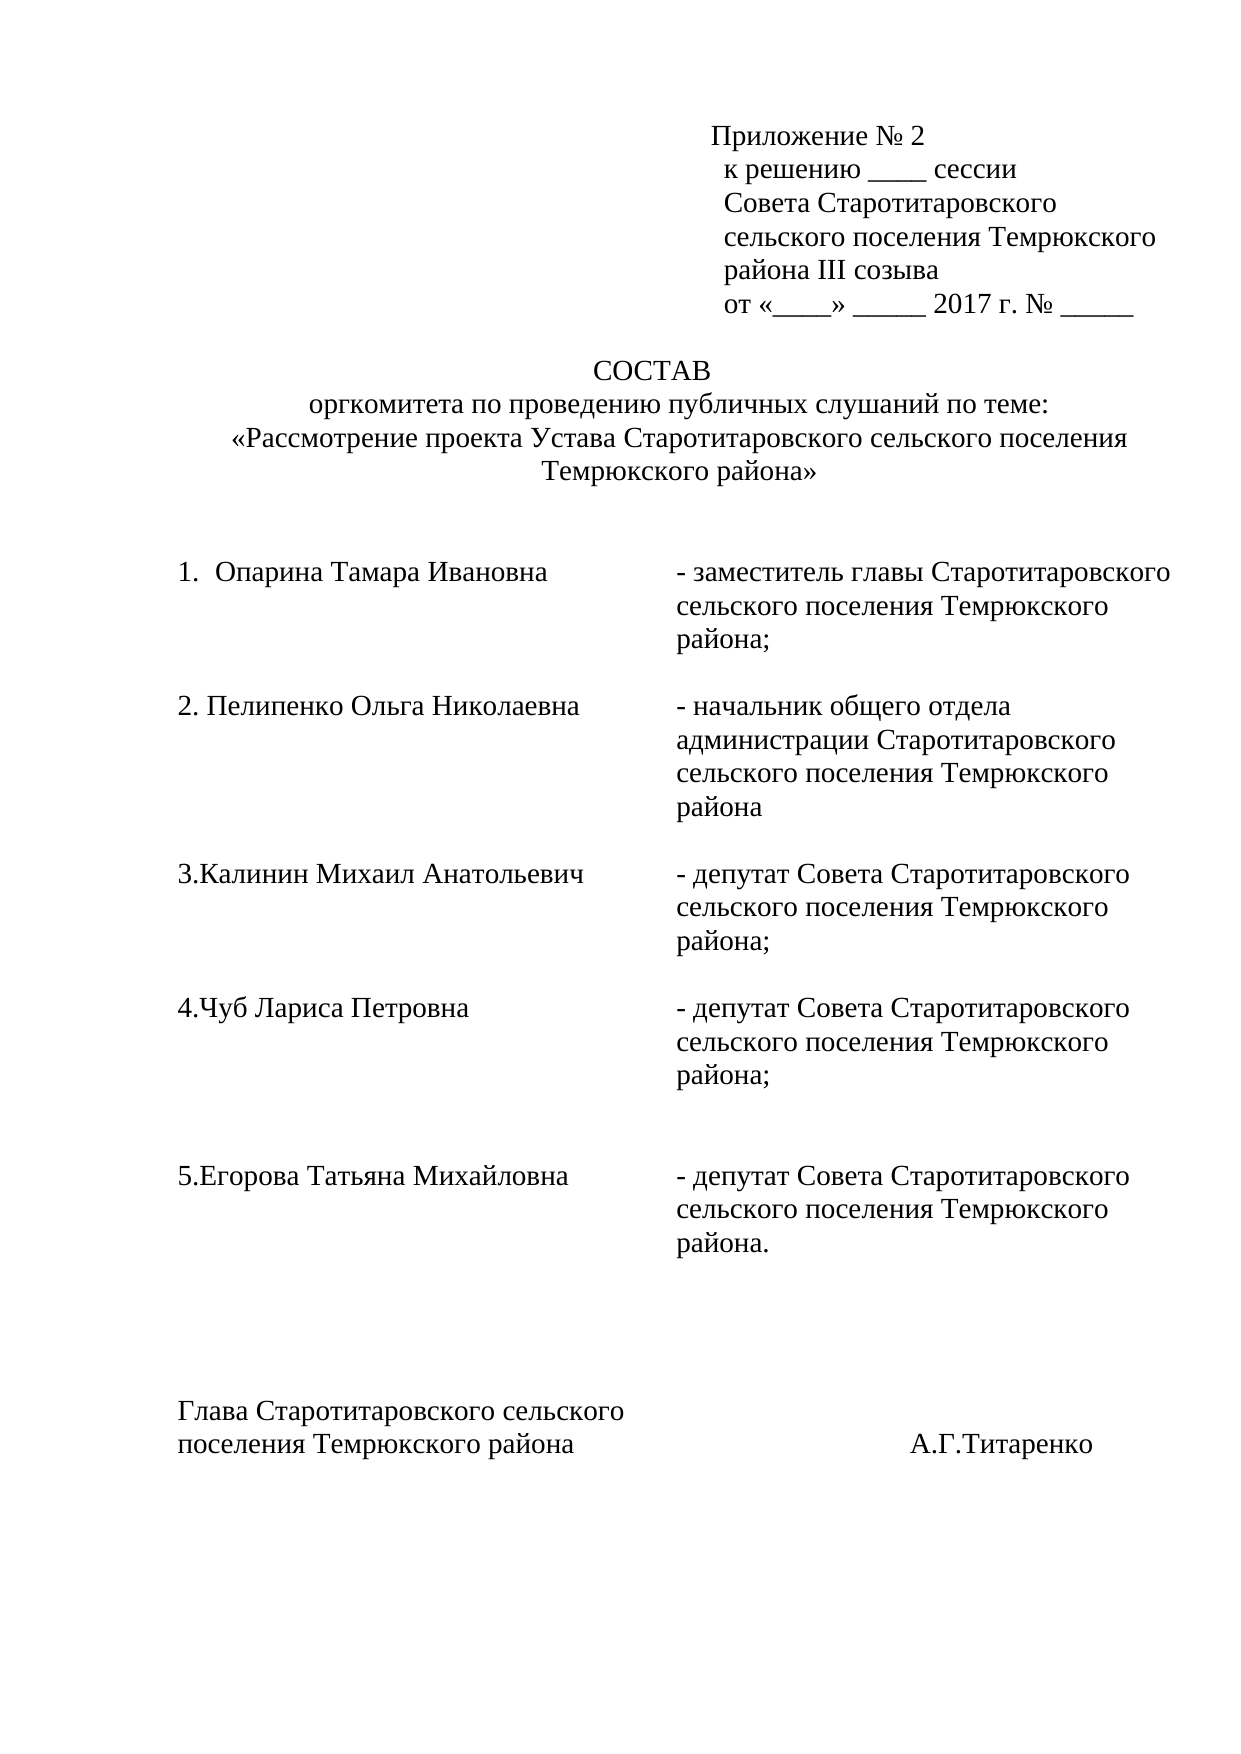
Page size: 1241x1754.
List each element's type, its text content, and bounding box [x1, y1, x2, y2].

text «Рассмотрение проекта Устава Старотитаровского сельского поселения Темрюкского района» [177, 420, 1181, 487]
text Совета Старотитаровского сельского поселения Темрюкского района III созыва [723, 185, 1182, 286]
text поселения Темрюкского района А.Г.Титаренко [177, 1426, 1182, 1460]
text от «____» _____ 2017 г. № _____ [723, 286, 1182, 319]
text оргкомитета по проведению публичных слушаний по теме: [177, 386, 1181, 420]
text Приложение № 2 [177, 118, 1182, 152]
table_header Опарина Тамара Ивановна 2. Пелипенко Ольга Николаевна 3.Калинин Михаил Анатольевич 4.Чуб Лариса Петровна 5.Егорова Татьяна Михайловна [166, 554, 665, 1292]
text к решению ____ сессии [723, 152, 1182, 185]
table_header - заместитель главы Старотитаровского сельского поселения Темрюкского района; - начальник общего отдела администрации Старотитаровского сельского поселения Темрюкского района - депутат Совета Старотитаровского сельского поселения Темрюкского района; - депутат Совета Старотитаровского сельского поселения Темрюкского района; - депутат Совета Старотитаровского сельского поселения Темрюкского района. [665, 554, 1190, 1292]
text Глава Старотитаровского сельского [177, 1393, 1182, 1426]
text СОСТАВ [177, 353, 1181, 386]
